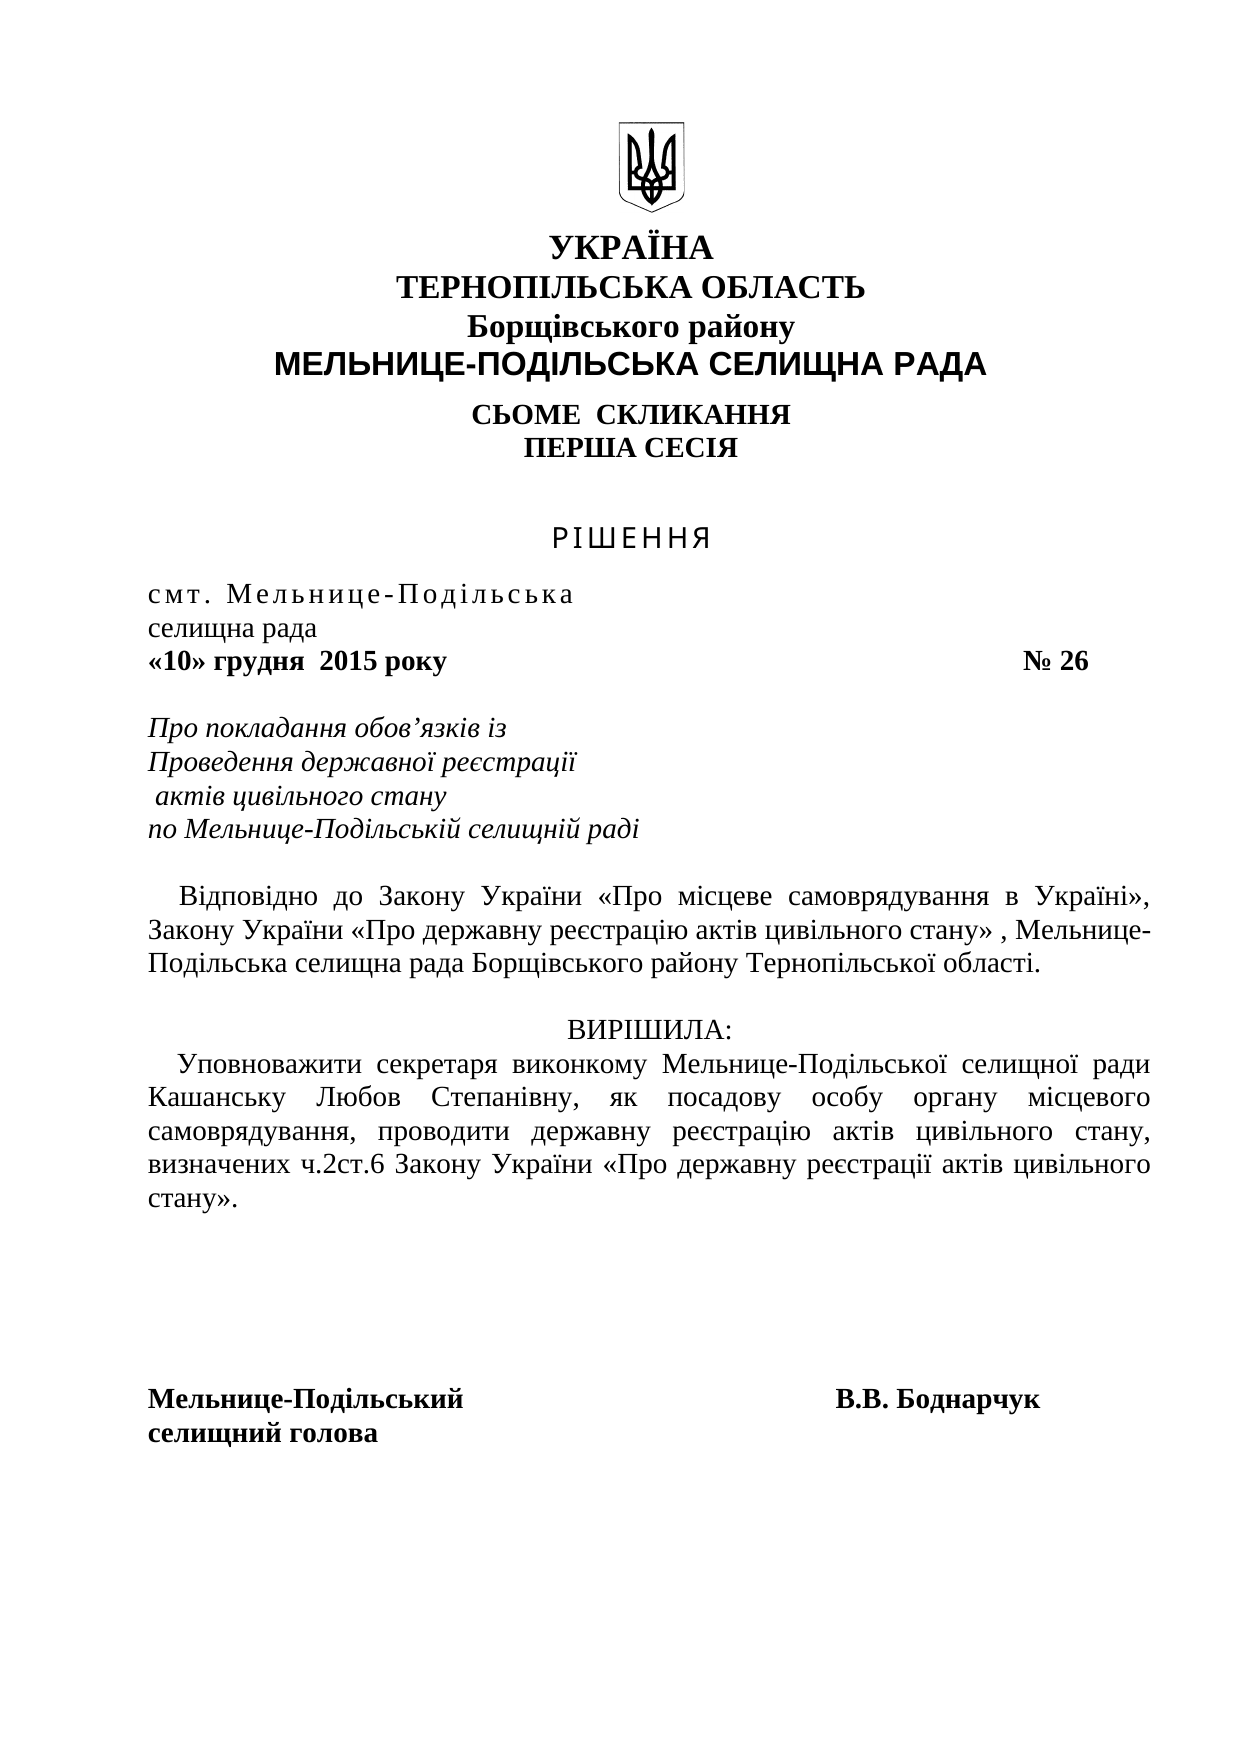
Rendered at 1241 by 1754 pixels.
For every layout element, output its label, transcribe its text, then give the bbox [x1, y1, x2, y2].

text Про покладання обов’язків із [148, 711, 1152, 744]
text актів цивільного стану [148, 778, 1152, 811]
text РІШЕННЯ [148, 517, 1114, 557]
text селищний голова [148, 1415, 1152, 1448]
text Відповідно до Закону України «Про місцеве самоврядування в Україні», Закону України «Про державну реєстрацію актів цивільного стану» , Мельнице-Подільська селищна рада Борщівського району Тернопільської області. [148, 878, 1152, 979]
text УКРАЇНА [148, 227, 1114, 267]
text Проведення державної реєстрації [148, 744, 1152, 778]
text ПЕРША СЕСІЯ [148, 431, 1114, 464]
text селищна рада [148, 610, 1152, 643]
text МЕЛЬНИЦЕ-ПОДІЛЬСЬКА СЕЛИЩНА РАДА [148, 344, 1114, 383]
text «10» грудня 2015 року № 26 [148, 643, 1152, 677]
text смт. Мельнице-Подільська [148, 576, 1114, 610]
text ВИРІШИЛА: [148, 1012, 1152, 1046]
text ТЕРНОПІЛЬСЬКА ОБЛАСТЬ [148, 267, 1114, 306]
text по Мельнице-Подільській селищній раді [148, 811, 1152, 845]
text Мельнице-Подільський В.В. Боднарчук [148, 1381, 1152, 1415]
text Уповноважити секретаря виконкому Мельнице-Подільської селищної ради Кашанську Любов Степанівну, як посадову особу органу місцевого самоврядування, проводити державну реєстрацію актів цивільного стану, визначених ч.2ст.6 Закону України «Про державну реєстрації актів цивільного стану». [148, 1046, 1152, 1214]
text СЬОМЕ СКЛИКАННЯ [148, 397, 1114, 431]
text Борщівського району [148, 306, 1114, 344]
